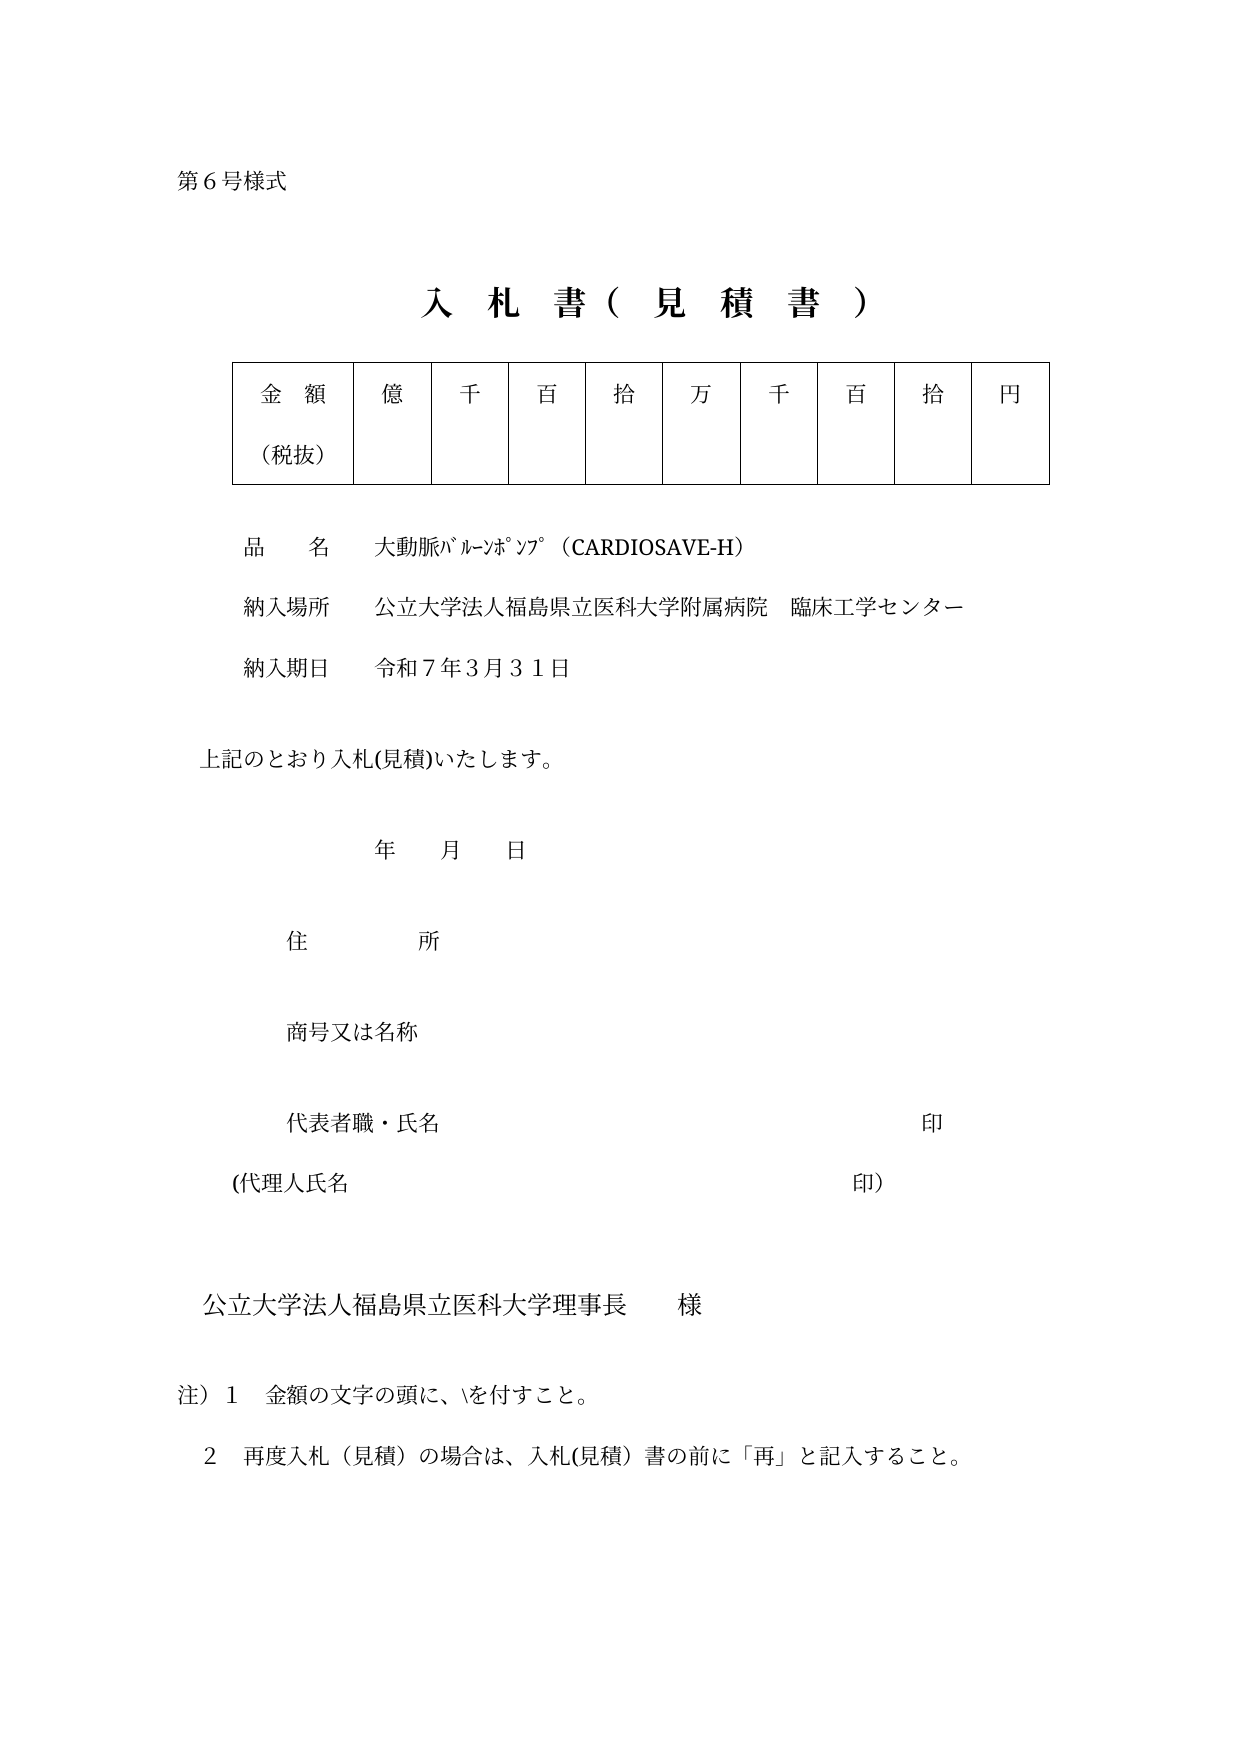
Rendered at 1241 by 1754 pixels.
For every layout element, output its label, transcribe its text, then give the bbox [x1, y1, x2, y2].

text 年 月 日 [177, 818, 1063, 879]
text 住 所 [177, 909, 1063, 970]
text (代理人氏名 印） [177, 1152, 1063, 1212]
text 第６号様式 [177, 149, 1063, 210]
table_header 金 額 （税抜） [233, 363, 353, 484]
table_header 億 [354, 363, 431, 484]
table_header 百 [818, 363, 894, 484]
text 納入場所 公立大学法人福島県立医科大学附属病院 臨床工学センター [177, 576, 1063, 637]
text 公立大学法人福島県立医科大学理事長 様 [177, 1273, 1063, 1334]
table_header 万 [663, 363, 740, 484]
text 品 名 大動脈ﾊﾞﾙｰﾝﾎﾟﾝﾌﾟ（CARDIOSAVE-H） [177, 515, 1063, 576]
text 代表者職・氏名 印 [177, 1091, 1063, 1152]
text 注）１ 金額の文字の頭に、\を付すこと。 [177, 1364, 1063, 1425]
text 商号又は名称 [177, 1000, 1063, 1061]
table_header 百 [509, 363, 585, 484]
table_header 千 [432, 363, 508, 484]
table_header 円 [972, 363, 1049, 484]
text 上記のとおり入札(見積)いたします。 [177, 727, 1063, 788]
text 入 札 書（ 見 積 書 ） [177, 271, 1063, 331]
table_header 拾 [586, 363, 662, 484]
text ２ 再度入札（見積）の場合は、入札(見積）書の前に「再」と記入すること。 [177, 1425, 1063, 1485]
table_header 拾 [895, 363, 971, 484]
table_header 千 [741, 363, 817, 484]
text 納入期日 令和７年３月３１日 [177, 637, 1063, 697]
